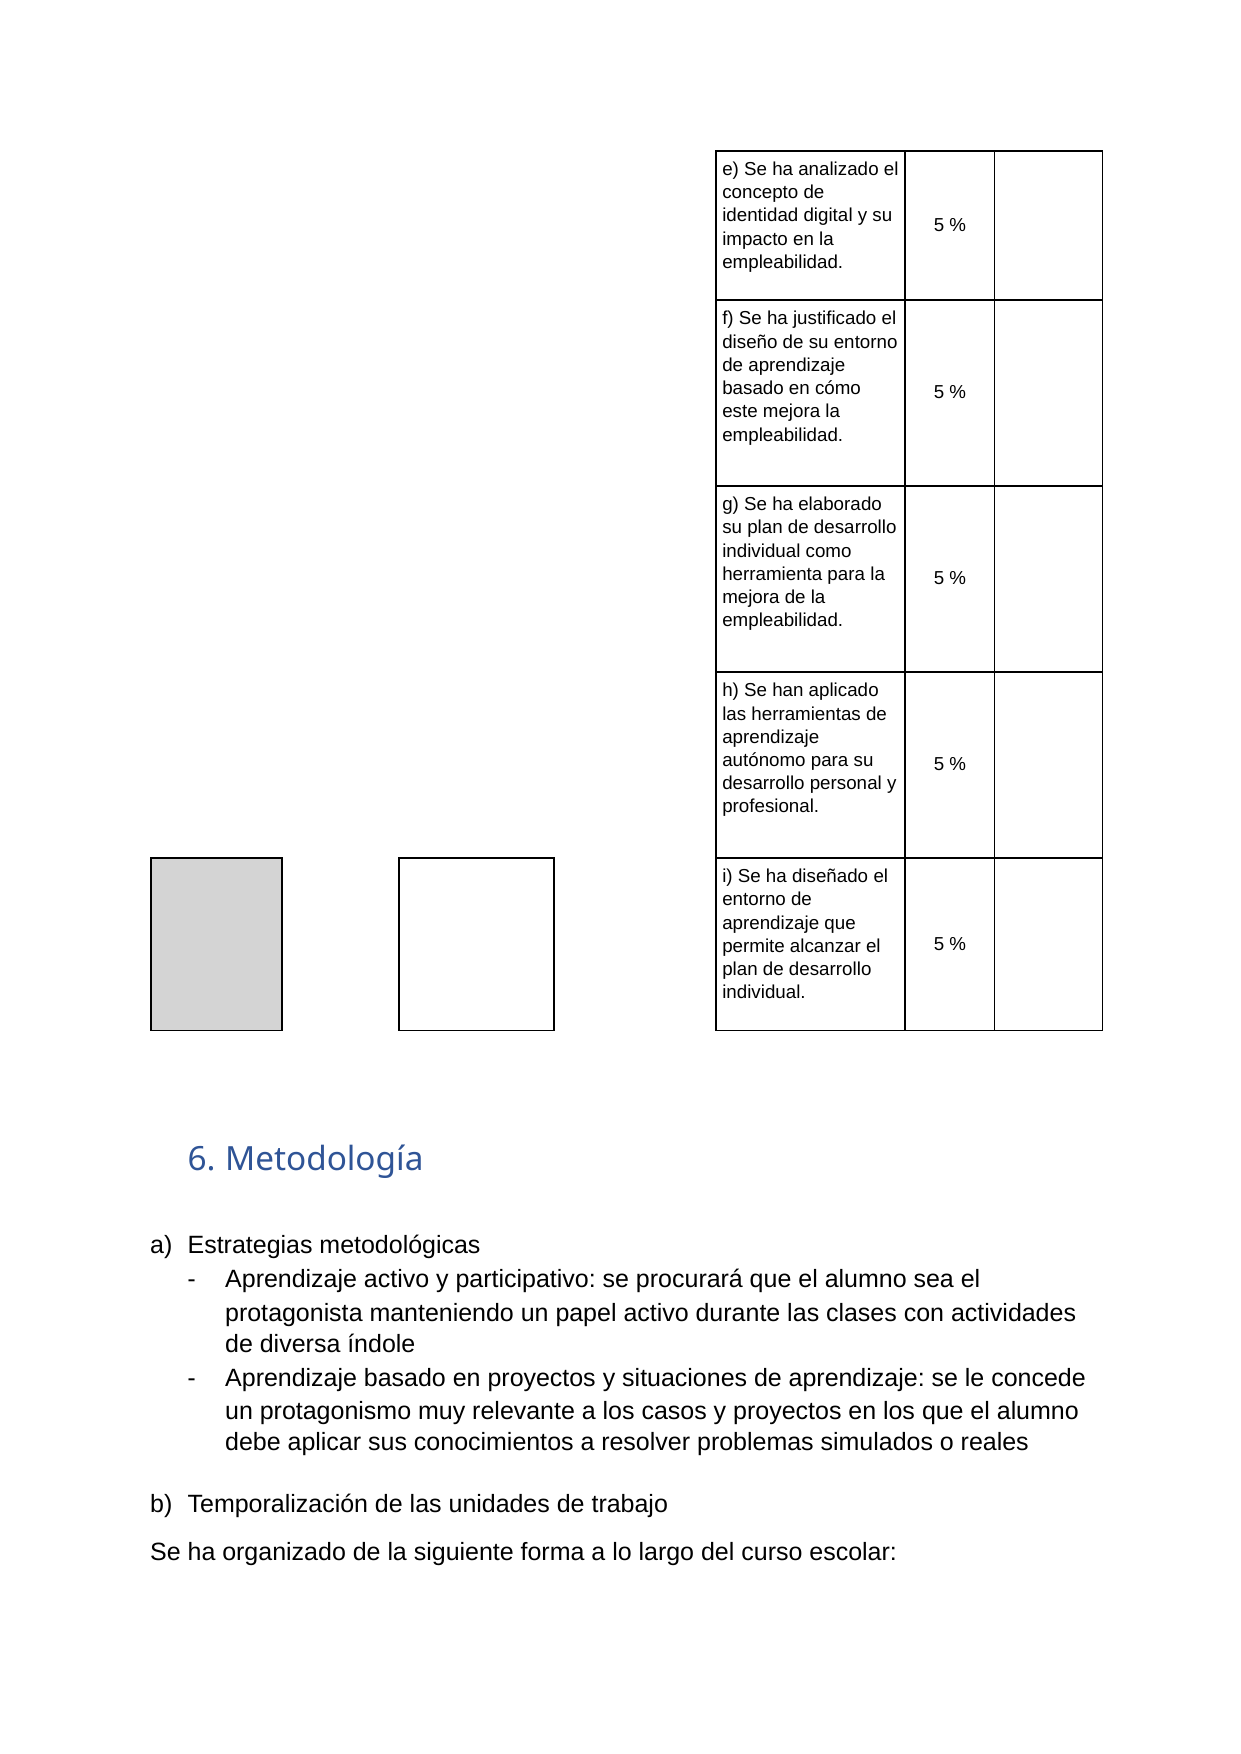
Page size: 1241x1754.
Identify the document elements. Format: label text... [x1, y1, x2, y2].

table_cell [995, 487, 1102, 671]
table_cell [995, 152, 1102, 299]
list Temporalización de las unidades de trabajo [150, 1489, 1090, 1518]
subtitle Metodología [187, 1134, 1090, 1180]
text Se ha organizado de la siguiente forma a lo largo del curso escolar: [150, 1537, 1090, 1566]
table_cell [995, 301, 1102, 485]
list Aprendizaje basado en proyectos y situaciones de aprendizaje: se le concede un protagonismo muy relevante a los casos y proyectos en los que el alumno debe aplicar sus conocimientos a resolver problemas simulados o reales [187, 1359, 1090, 1456]
table_cell 5 % [906, 859, 994, 1030]
table_cell 5 % [906, 487, 994, 671]
table_cell [995, 859, 1102, 1030]
list Estrategias metodológicas [150, 1230, 1090, 1259]
table_cell e) Se ha analizado el concepto de identidad digital y su impacto en la empleabilidad. [717, 152, 904, 299]
table_cell [400, 859, 553, 1030]
table_cell [995, 673, 1102, 857]
table_cell g) Se ha elaborado su plan de desarrollo individual como herramienta para la mejora de la empleabilidad. [717, 487, 904, 671]
table_cell [152, 859, 281, 1030]
table_cell i) Se ha diseñado el entorno de aprendizaje que permite alcanzar el plan de desarrollo individual. [717, 859, 904, 1030]
list Aprendizaje activo y participativo: se procurará que el alumno sea el protagonista manteniendo un papel activo durante las clases con actividades de diversa índole [187, 1261, 1090, 1357]
table_cell f) Se ha justificado el diseño de su entorno de aprendizaje basado en cómo este mejora la empleabilidad. [717, 301, 904, 485]
table_cell 5 % [906, 301, 994, 485]
table_cell 5 % [906, 673, 994, 857]
table_cell 5 % [906, 152, 994, 299]
table_cell h) Se han aplicado las herramientas de aprendizaje autónomo para su desarrollo personal y profesional. [717, 673, 904, 857]
